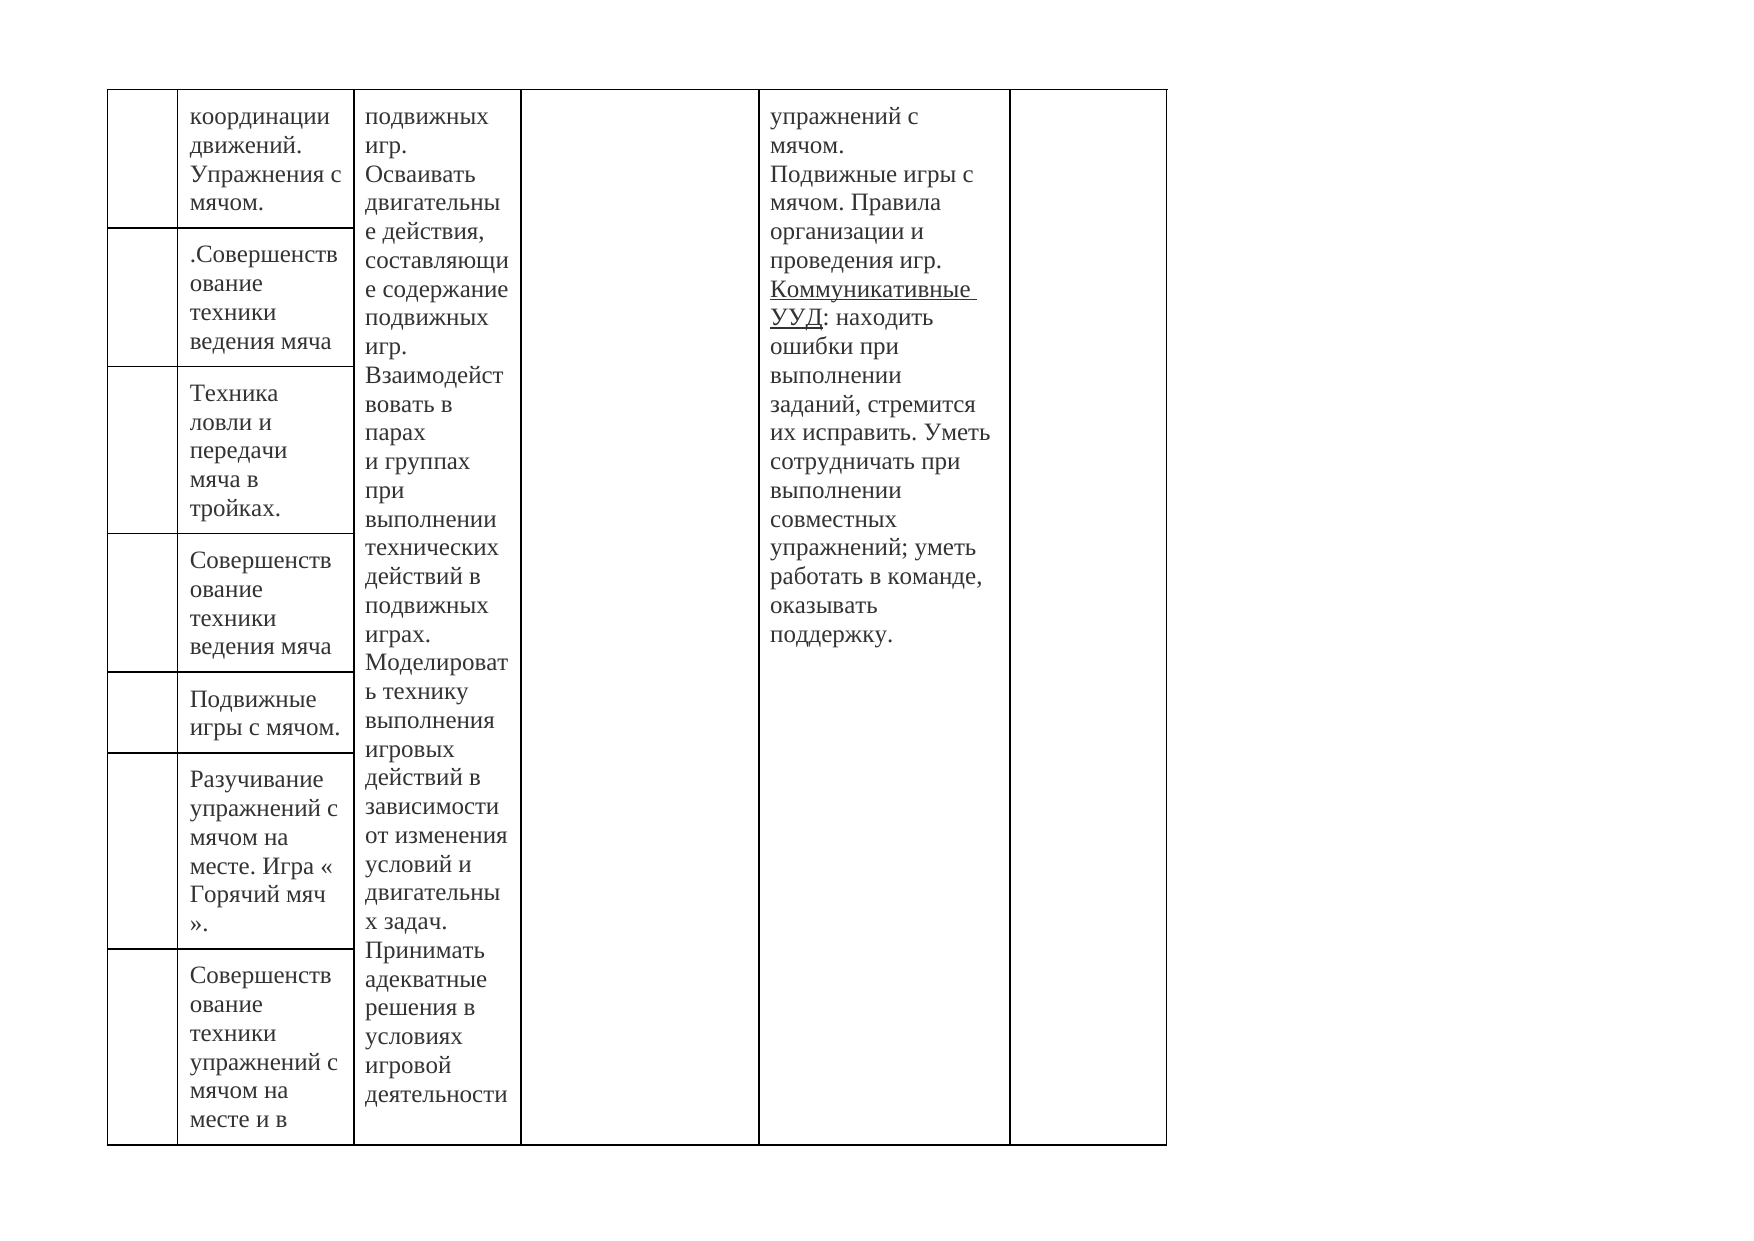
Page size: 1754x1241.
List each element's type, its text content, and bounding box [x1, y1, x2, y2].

table_cell Техника ловли и передачи мяча в тройках. [178, 367, 353, 533]
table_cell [178, 90, 353, 227]
table_cell [108, 534, 177, 671]
table_cell [108, 673, 177, 752]
table_cell Подвижные игры с мячом. [178, 673, 353, 752]
table_cell [108, 367, 177, 533]
table_cell Разучивание упражнений с мячом на месте. Игра « Горячий мяч ». [178, 754, 353, 948]
table_cell [108, 950, 177, 1144]
table_cell [108, 754, 177, 948]
table_cell [108, 90, 177, 227]
table_cell .Совершенствование техники ведения мяча [178, 229, 353, 366]
table_cell [108, 229, 177, 366]
table_cell Совершенствование техники ведения мяча [178, 534, 353, 671]
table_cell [178, 950, 353, 1144]
